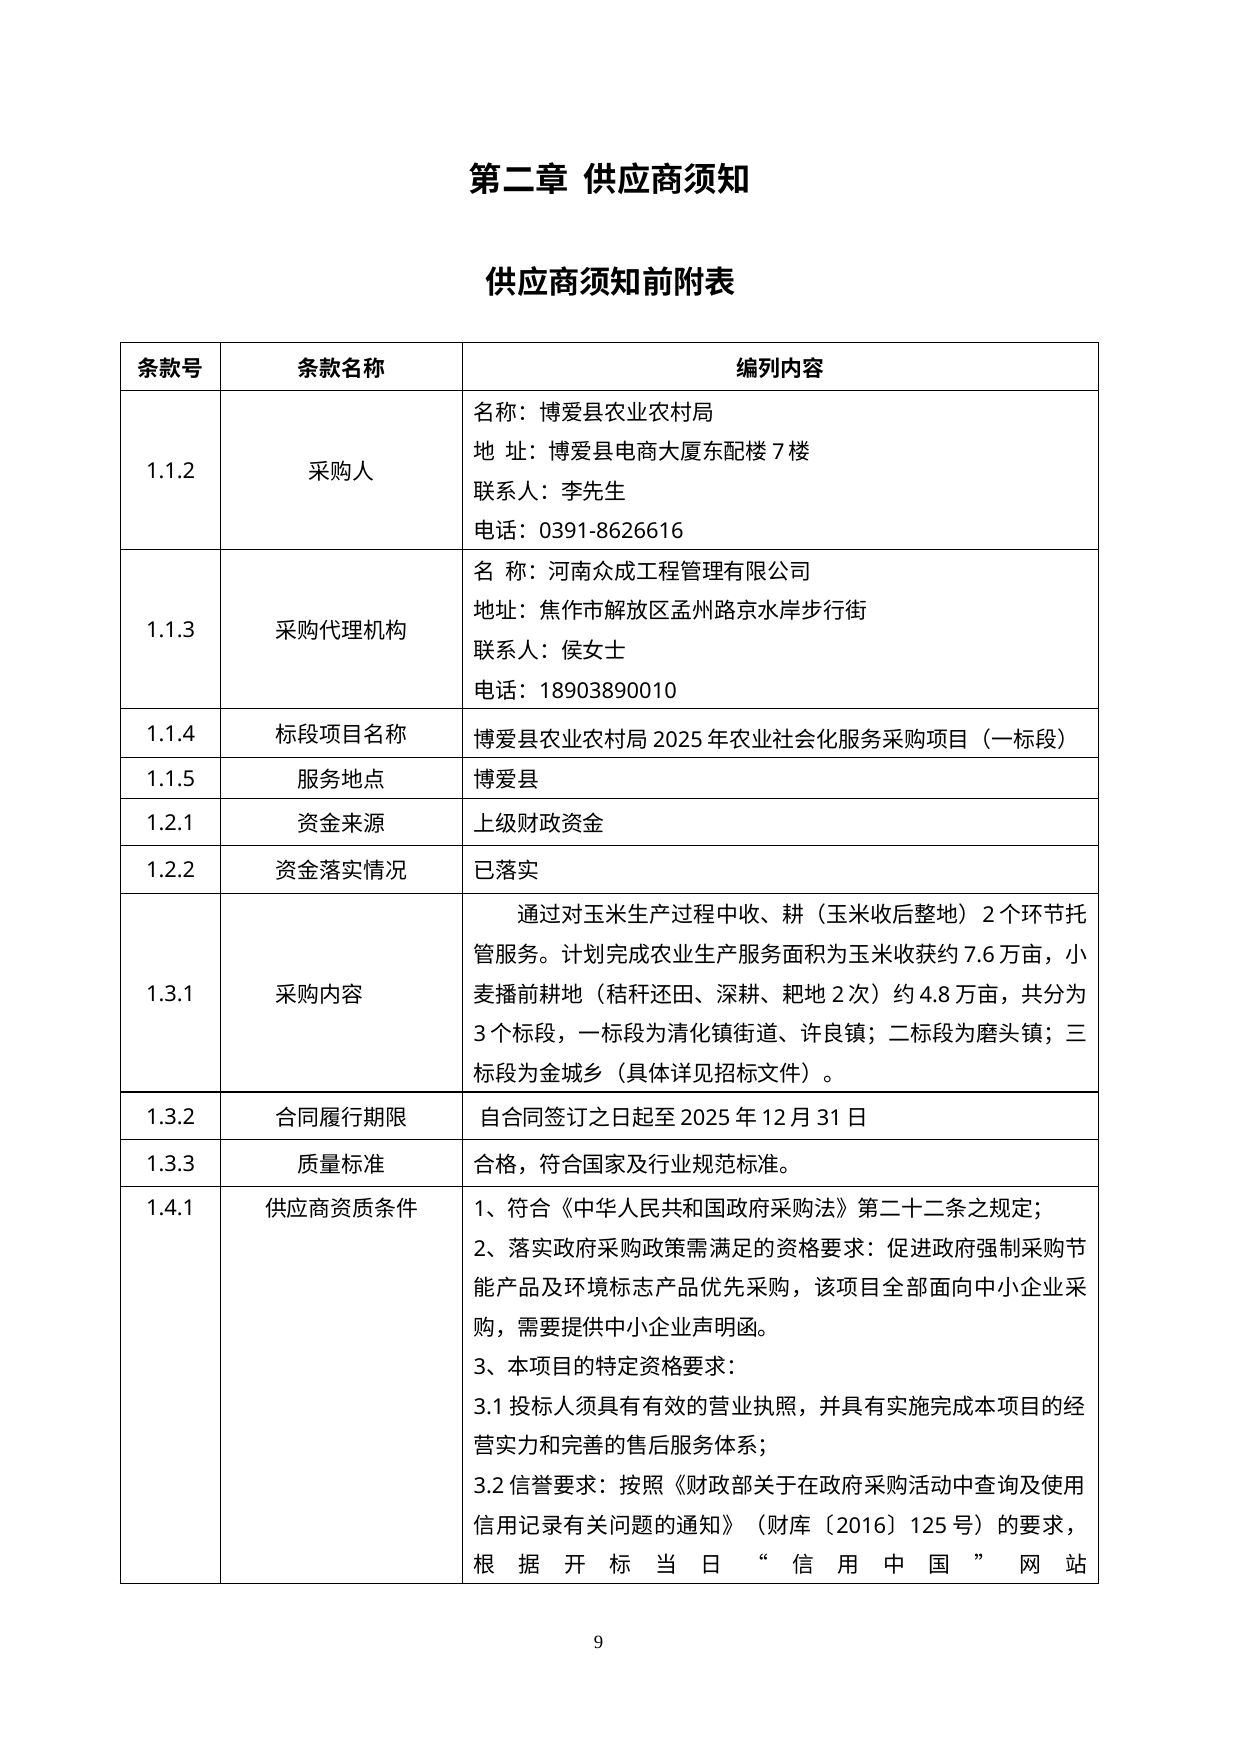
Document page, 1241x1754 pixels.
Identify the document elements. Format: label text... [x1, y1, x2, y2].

table_header 编列内容 [463, 343, 1098, 389]
table_cell 1.3.1 [121, 894, 220, 1091]
table_cell 上级财政资金 [463, 799, 1098, 845]
table_cell 服务地点 [221, 758, 462, 798]
table_cell 资金来源 [221, 799, 462, 845]
table_cell 质量标准 [221, 1140, 462, 1186]
table_cell 1.4.1 [121, 1187, 220, 1583]
title 供应商须知前附表 [95, 241, 1126, 320]
table_cell 名 称：河南众成工程管理有限公司 地址：焦作市解放区孟州路京水岸步行街 联系人：侯女士 电话：18903890010 [463, 550, 1098, 708]
table_cell 采购内容 [221, 894, 462, 1091]
table_cell 采购代理机构 [221, 550, 462, 708]
table_cell 通过对玉米生产过程中收、耕（玉米收后整地）2个环节托管服务。计划完成农业生产服务面积为玉米收获约7.6万亩，小麦播前耕地（秸秆还田、深耕、耙地2次）约4.8万亩，共分为3个标段，一标段为清化镇街道、许良镇；二标段为磨头镇；三标段为金城乡（具体详见招标文件）。 [463, 894, 1098, 1091]
table_cell 1.1.5 [121, 758, 220, 798]
table_cell 1.3.3 [121, 1140, 220, 1186]
table_cell 1.2.1 [121, 799, 220, 845]
table_header 条款名称 [221, 343, 462, 389]
table_cell 资金落实情况 [221, 846, 462, 892]
table_cell 名称：博爱县农业农村局 地 址：博爱县电商大厦东配楼7楼 联系人：李先生 电话：0391-8626616 [463, 391, 1098, 549]
table_cell 合同履行期限 [221, 1093, 462, 1139]
table_cell 1.3.2 [121, 1093, 220, 1139]
table_cell 合格，符合国家及行业规范标准。 [463, 1140, 1098, 1186]
table_cell 已落实 [463, 846, 1098, 892]
table_cell 1.1.3 [121, 550, 220, 708]
table_cell 自合同签订之日起至2025年12月31日 [463, 1093, 1098, 1139]
table_cell 采购人 [221, 391, 462, 549]
table_cell 供应商资质条件 [221, 1187, 462, 1583]
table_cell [463, 1187, 1098, 1583]
table_cell 1.1.2 [121, 391, 220, 549]
table_cell 博爱县 [463, 758, 1098, 798]
table_cell 标段项目名称 [221, 709, 462, 757]
table_cell 博爱县农业农村局2025年农业社会化服务采购项目（一标段） [463, 709, 1098, 757]
text 第二章 供应商须知 [95, 137, 1124, 216]
table_header 条款号 [121, 343, 220, 389]
table_cell 1.1.4 [121, 709, 220, 757]
table_cell 1.2.2 [121, 846, 220, 892]
